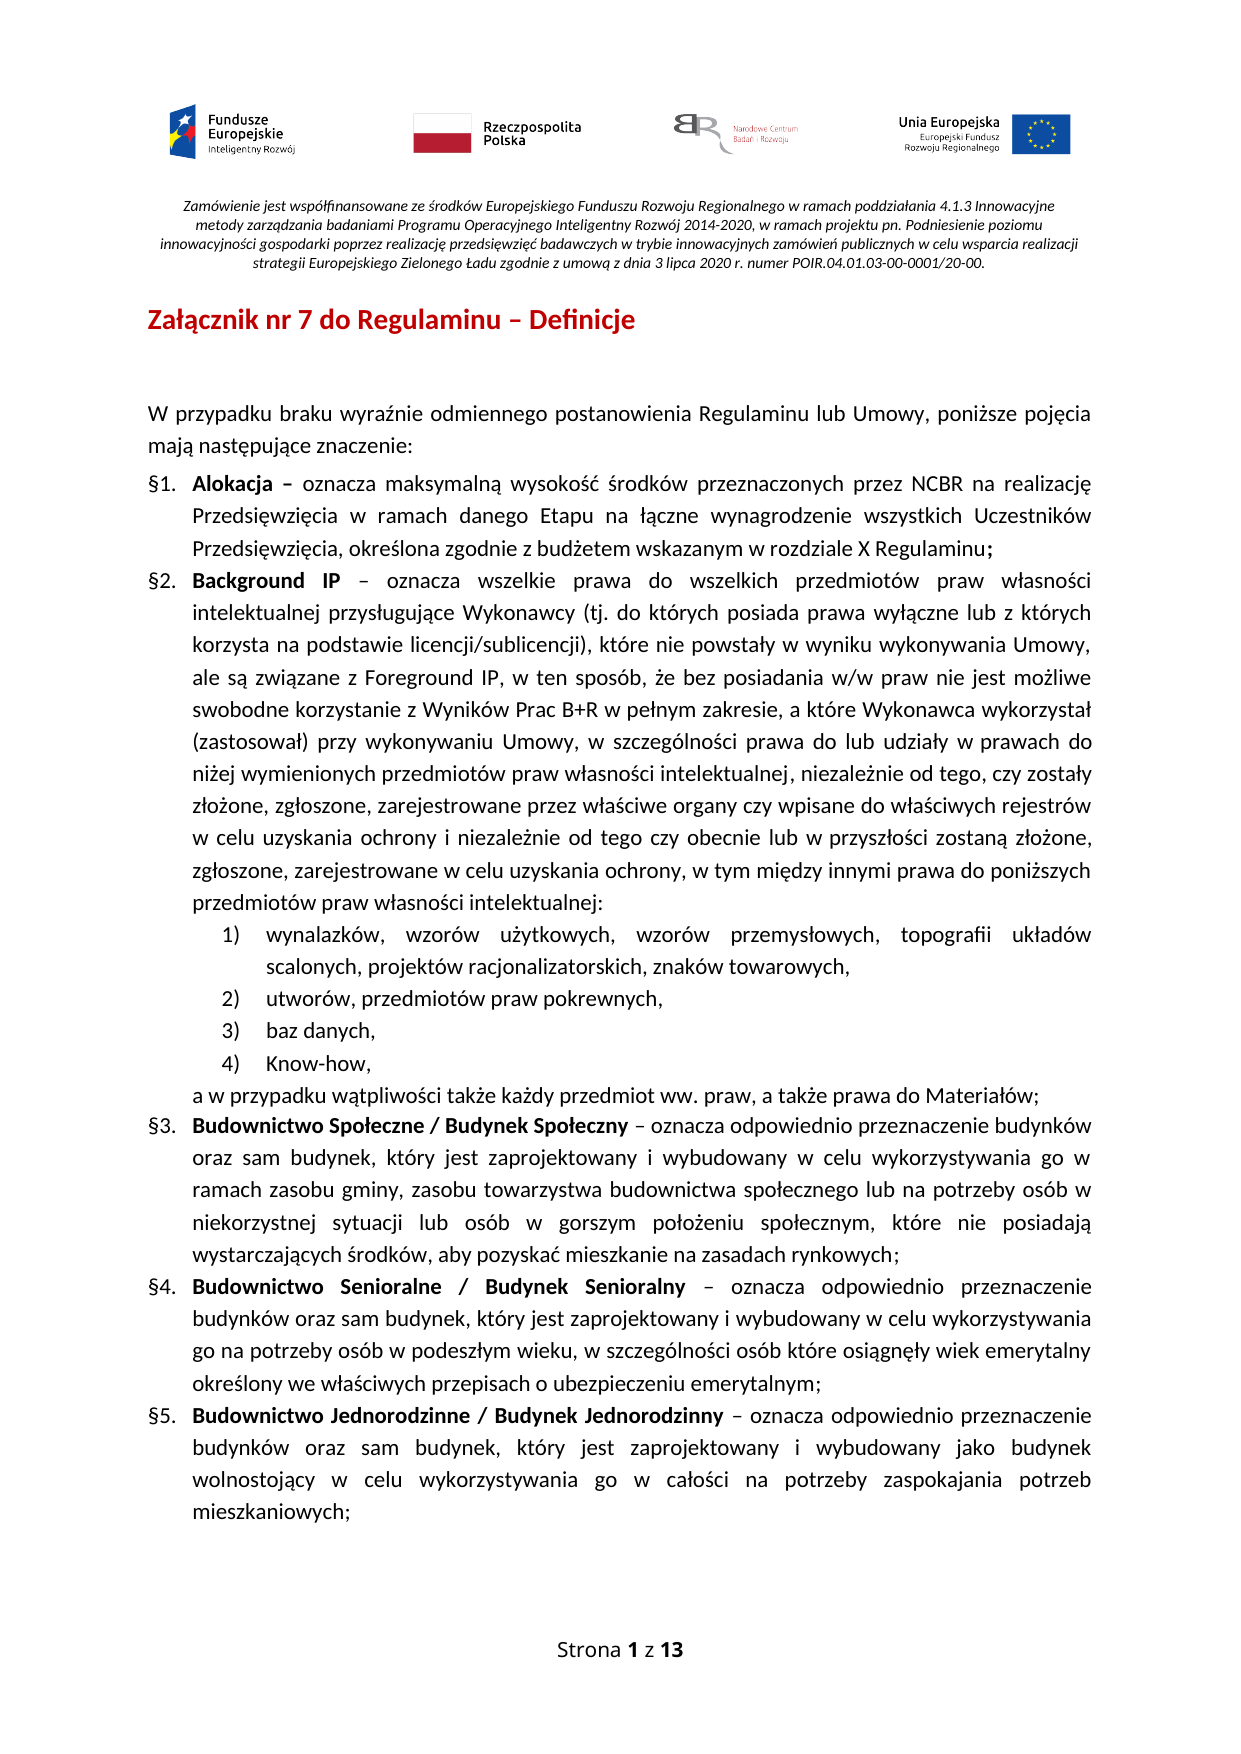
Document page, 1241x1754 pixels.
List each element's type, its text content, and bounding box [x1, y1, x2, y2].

list a w przypadku wątpliwości także każdy przedmiot ww. praw, a także prawa do Materiałów; [192, 1081, 1093, 1109]
subtitle Załącznik nr 7 do Regulaminu – Definicje [148, 301, 1093, 336]
list Alokacja – oznacza maksymalną wysokość środków przeznaczonych przez NCBR na realizację Przedsięwzięcia w ramach danego Etapu na łączne wynagrodzenie wszystkich Uczestników Przedsięwzięcia, określona zgodnie z budżetem wskazanym w rozdziale X Regulaminu; [148, 469, 1093, 562]
list Background IP – oznacza wszelkie prawa do wszelkich przedmiotów praw własności intelektualnej przysługujące Wykonawcy (tj. do których posiada prawa wyłączne lub z których korzysta na podstawie licencji/sublicencji), które nie powstały w wyniku wykonywania Umowy, ale są związane z Foreground IP, w ten sposób, że bez posiadania w/w praw nie jest możliwe swobodne korzystanie z Wyników Prac B+R w pełnym zakresie, a które Wykonawca wykorzystał (zastosował) przy wykonywaniu Umowy, w szczególności prawa do lub udziały w prawach do niżej wymienionych przedmiotów praw własności intelektualnej, niezależnie od tego, czy zostały złożone, zgłoszone, zarejestrowane przez właściwe organy czy wpisane do właściwych rejestrów w celu uzyskania ochrony i niezależnie od tego czy obecnie lub w przyszłości zostaną złożone, zgłoszone, zarejestrowane w celu uzyskania ochrony, w tym między innymi prawa do poniższych przedmiotów praw własności intelektualnej: [148, 566, 1093, 916]
list baz danych, [221, 1017, 1093, 1045]
picture [169, 104, 1071, 159]
list wynalazków, wzorów użytkowych, wzorów przemysłowych, topografii układów scalonych, projektów racjonalizatorskich, znaków towarowych, [221, 920, 1093, 980]
list Budownictwo Społeczne / Budynek Społeczny – oznacza odpowiednio przeznaczenie budynków oraz sam budynek, który jest zaprojektowany i wybudowany w celu wykorzystywania go w ramach zasobu gminy, zasobu towarzystwa budownictwa społecznego lub na potrzeby osób w niekorzystnej sytuacji lub osób w gorszym położeniu społecznym, które nie posiadają wystarczających środków, aby pozyskać mieszkanie na zasadach rynkowych; [148, 1111, 1093, 1268]
list Budownictwo Jednorodzinne / Budynek Jednorodzinny – oznacza odpowiednio przeznaczenie budynków oraz sam budynek, który jest zaprojektowany i wybudowany jako budynek wolnostojący w celu wykorzystywania go w całości na potrzeby zaspokajania potrzeb mieszkaniowych; [148, 1401, 1093, 1526]
text W przypadku braku wyraźnie odmiennego postanowienia Regulaminu lub Umowy, poniższe pojęcia mają następujące znaczenie: [148, 399, 1093, 459]
list Budownictwo Senioralne / Budynek Senioralny – oznacza odpowiednio przeznaczenie budynków oraz sam budynek, który jest zaprojektowany i wybudowany w celu wykorzystywania go na potrzeby osób w podeszłym wieku, w szczególności osób które osiągnęły wiek emerytalny określony we właściwych przepisach o ubezpieczeniu emerytalnym; [148, 1272, 1093, 1397]
list utworów, przedmiotów praw pokrewnych, [221, 984, 1093, 1012]
list Know-how, [221, 1049, 1093, 1077]
